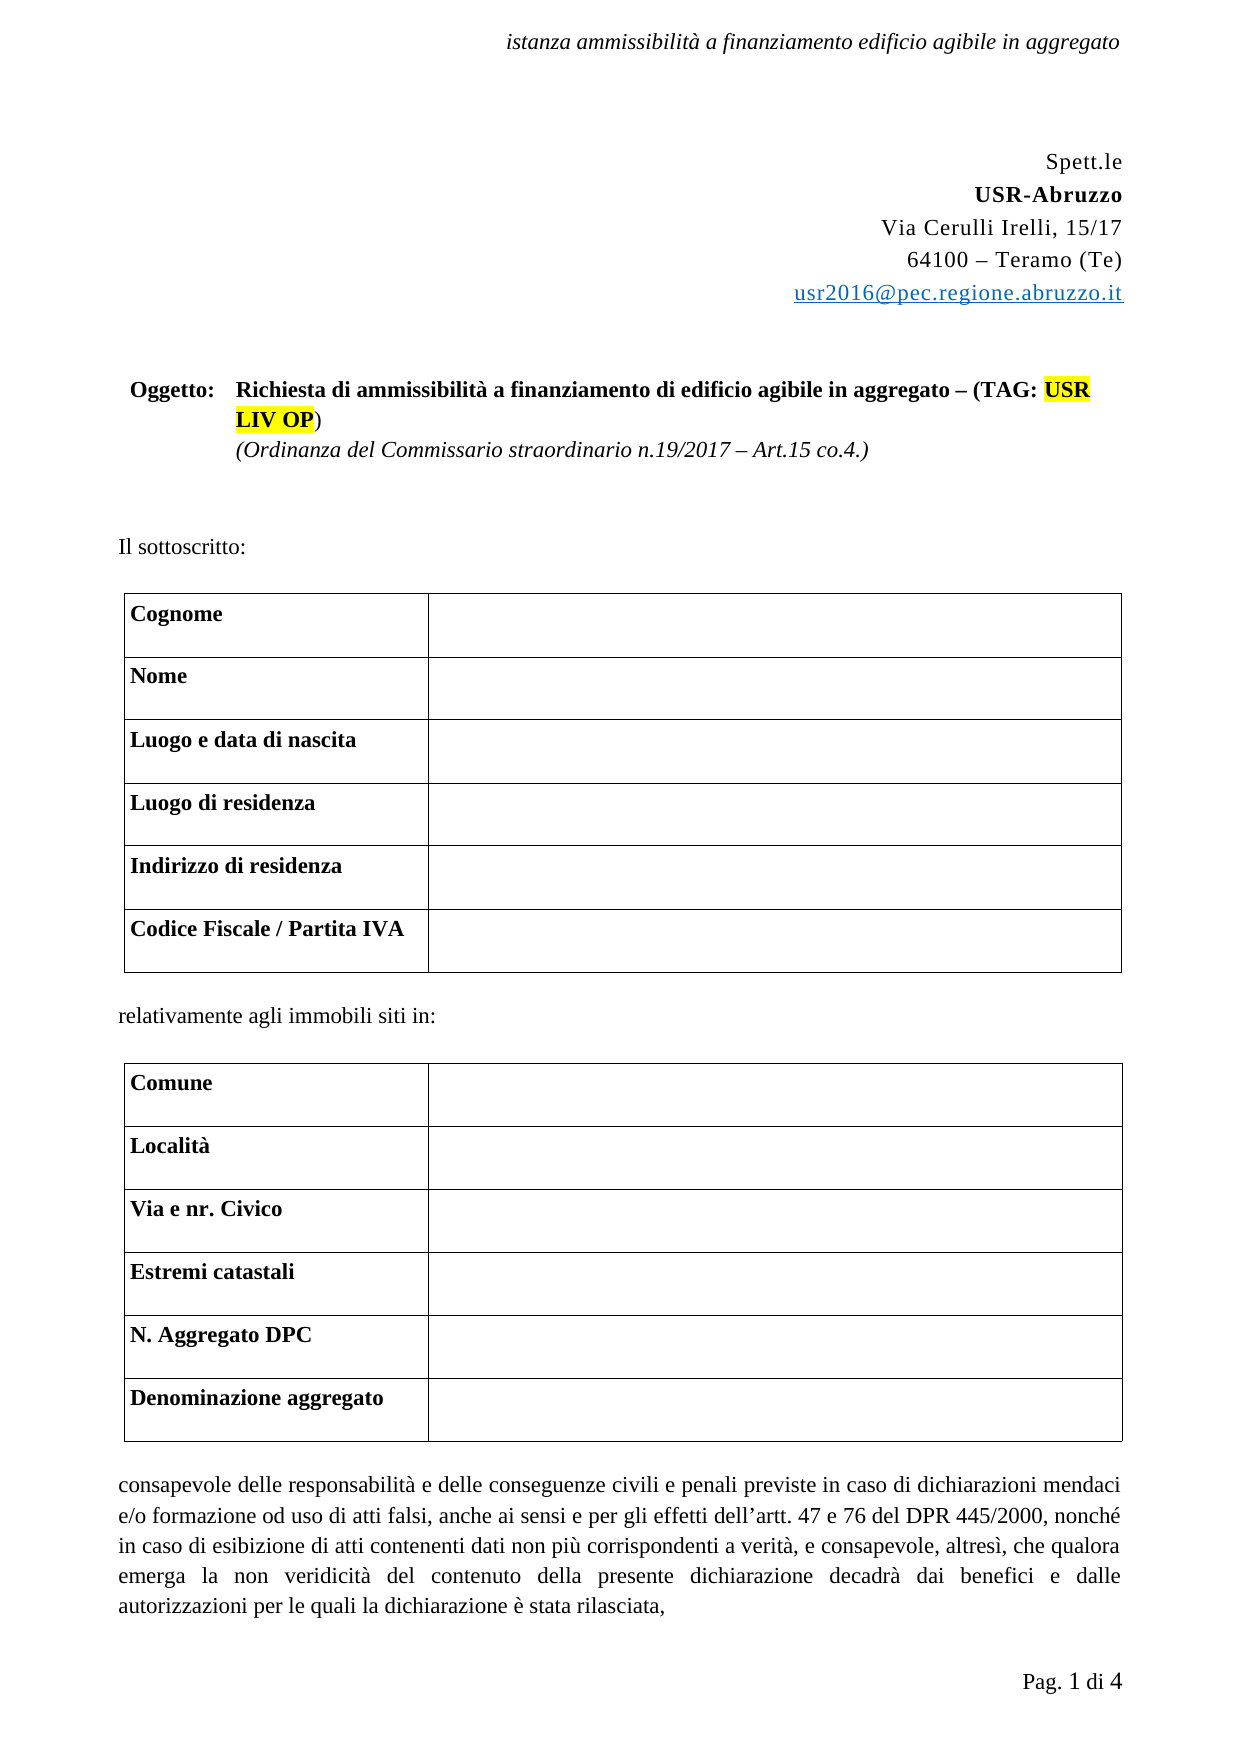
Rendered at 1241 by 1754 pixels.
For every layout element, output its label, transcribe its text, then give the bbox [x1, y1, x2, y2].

table_cell [429, 658, 1121, 719]
table_cell [429, 1253, 1122, 1315]
table_header [429, 594, 1121, 656]
table_cell Indirizzo di residenza [125, 846, 428, 908]
table_cell Luogo e data di nascita [125, 720, 428, 782]
table_cell Codice Fiscale / Partita IVA [125, 910, 428, 971]
text Spett.le [118, 148, 1122, 175]
text usr2016@pec.regione.abruzzo.it [118, 279, 1122, 305]
table_cell Estremi catastali [125, 1253, 428, 1315]
table_cell [429, 1127, 1122, 1189]
table_cell [429, 1379, 1122, 1441]
table_header Richiesta di ammissibilità a finanziamento di edificio agibile in aggregato – (TAG: USR LIV OP) (Ordinanza del Commissario straordinario n.19/2017 – Art.15 co.4.) [230, 370, 1121, 503]
table_cell [429, 1190, 1122, 1252]
text relativamente agli immobili siti in: [118, 1002, 1122, 1028]
table_header Comune [125, 1064, 428, 1126]
table_cell [429, 910, 1121, 971]
table_cell [429, 784, 1121, 845]
table_header Cognome [125, 594, 428, 656]
table_cell Luogo di residenza [125, 784, 428, 845]
table_cell [429, 1316, 1122, 1378]
text consapevole delle responsabilità e delle conseguenze civili e penali previste in caso di dichiarazioni mendaci e/o formazione od uso di atti falsi, anche ai sensi e per gli effetti dell’artt. 47 e 76 del DPR 445/2000, nonché in caso di esibizione di atti contenenti dati non più corrispondenti a verità, e consapevole, altresì, che qualora emerga la non veridicità del contenuto della presente dichiarazione decadrà dai benefici e dalle autorizzazioni per le quali la dichiarazione è stata rilasciata, [118, 1471, 1122, 1619]
table_cell Via e nr. Civico [125, 1190, 428, 1252]
text 64100 – Teramo (Te) [118, 246, 1122, 273]
table_cell N. Aggregato DPC [125, 1316, 428, 1378]
table_cell Nome [125, 658, 428, 719]
table_cell [429, 846, 1121, 908]
text USR-Abruzzo [118, 181, 1122, 207]
table_cell Denominazione aggregato [125, 1379, 428, 1441]
table_cell [429, 720, 1121, 782]
text Il sottoscritto: [118, 533, 1122, 559]
table_header Oggetto: [124, 370, 230, 503]
table_cell Località [125, 1127, 428, 1189]
table_header [429, 1064, 1122, 1126]
text Via Cerulli Irelli, 15/17 [118, 214, 1122, 240]
